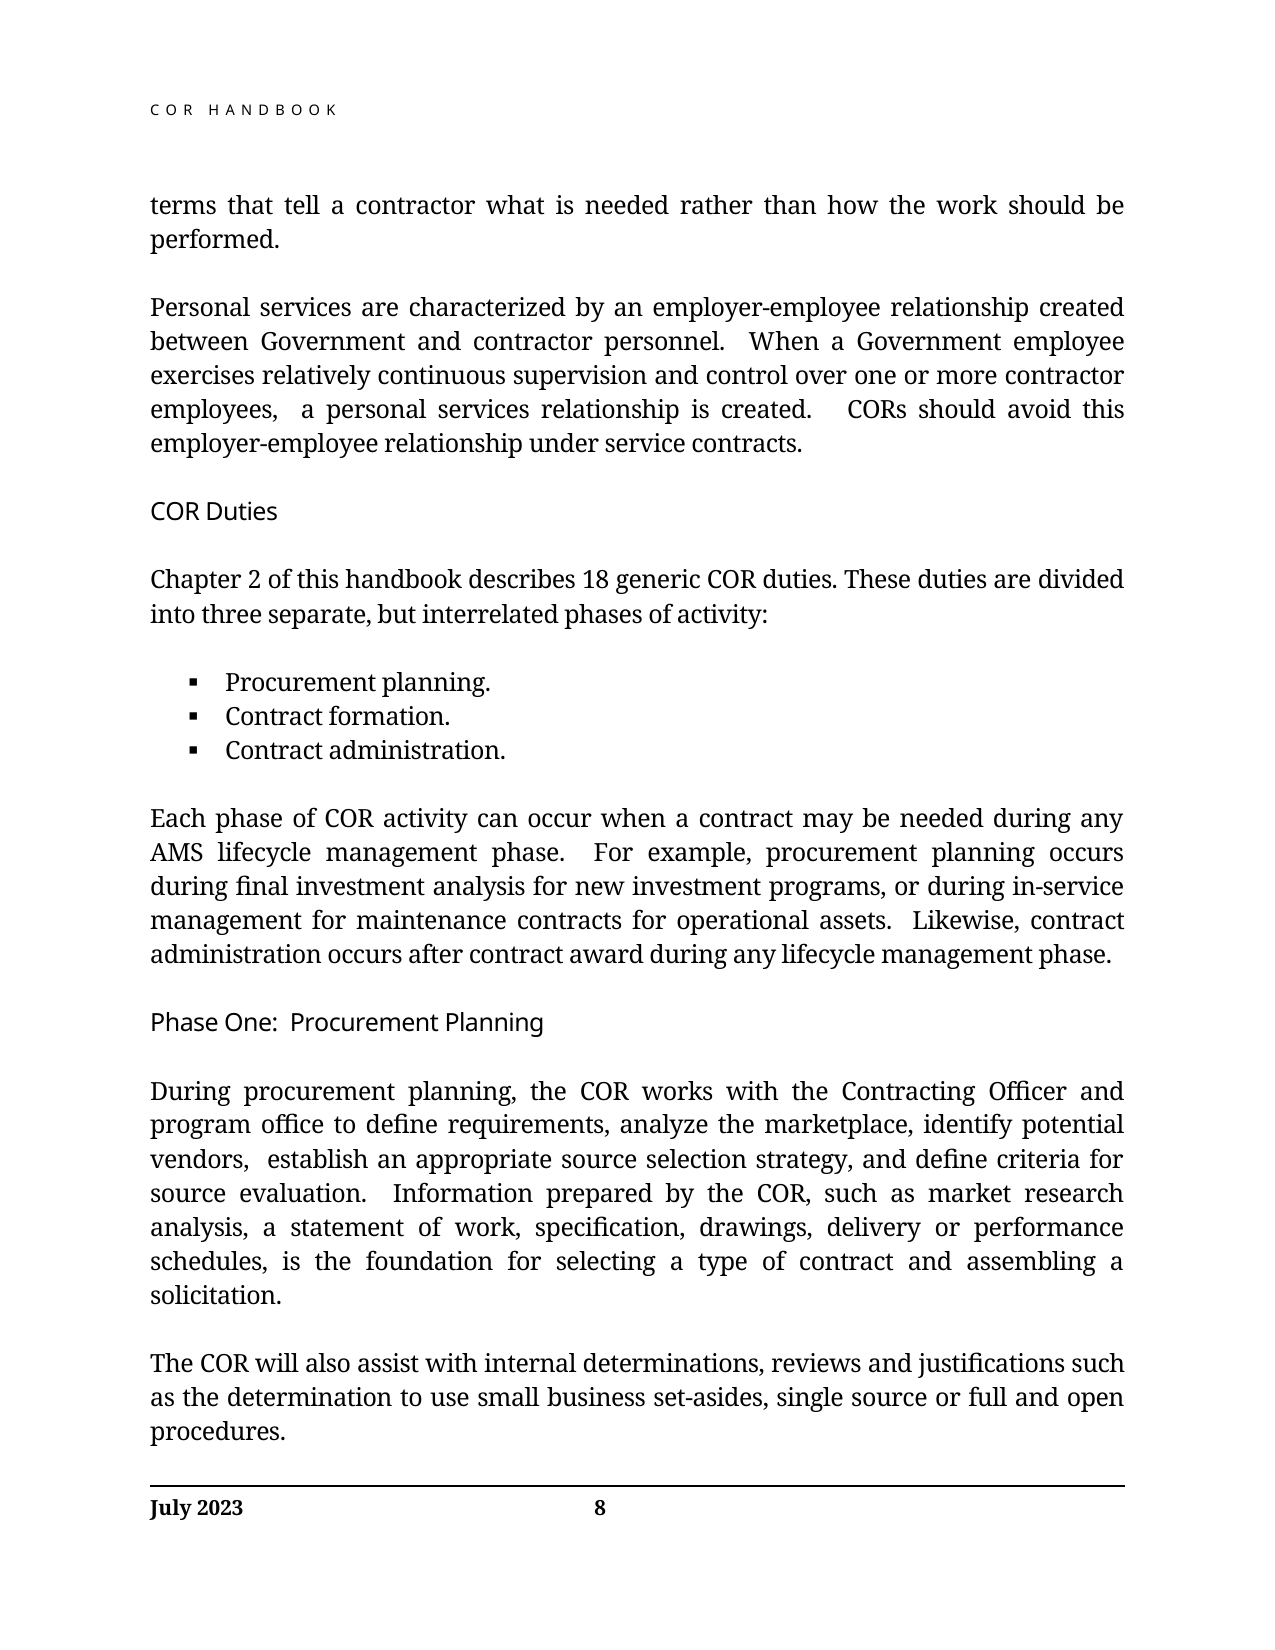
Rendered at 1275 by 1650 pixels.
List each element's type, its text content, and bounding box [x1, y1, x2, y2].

text Chapter 2 of this handbook describes 18 generic COR duties. These duties are divided into three separate, but interrelated phases of activity: [150, 562, 1125, 630]
list Procurement planning. [187, 664, 1125, 698]
subtitle COR Duties [150, 494, 1125, 528]
list Contract formation. [187, 698, 1125, 732]
text During procurement planning, the COR works with the Contracting Officer and program office to define requirements, analyze the marketplace, identify potential vendors, establish an appropriate source selection strategy, and define criteria for source evaluation. Information prepared by the COR, such as market research analysis, a statement of work, specification, drawings, delivery or performance schedules, is the foundation for selecting a type of contract and assembling a solicitation. [150, 1073, 1125, 1312]
text The COR will also assist with internal determinations, reviews and justifications such as the determination to use small business set-asides, single source or full and open procedures. [150, 1346, 1125, 1448]
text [150, 187, 1125, 256]
text Each phase of COR activity can occur when a contract may be needed during any AMS lifecycle management phase. For example, procurement planning occurs during final investment analysis for new investment programs, or during in-service management for maintenance contracts for operational assets. Likewise, contract administration occurs after contract award during any lifecycle management phase. [150, 801, 1125, 971]
list Contract administration. [187, 732, 1125, 767]
text Personal services are characterized by an employer-employee relationship created between Government and contractor personnel. When a Government employee exercises relatively continuous supervision and control over one or more contractor employees, a personal services relationship is created. CORs should avoid this employer-employee relationship under service contracts. [150, 290, 1125, 460]
subtitle Phase One: Procurement Planning [150, 1005, 1125, 1039]
